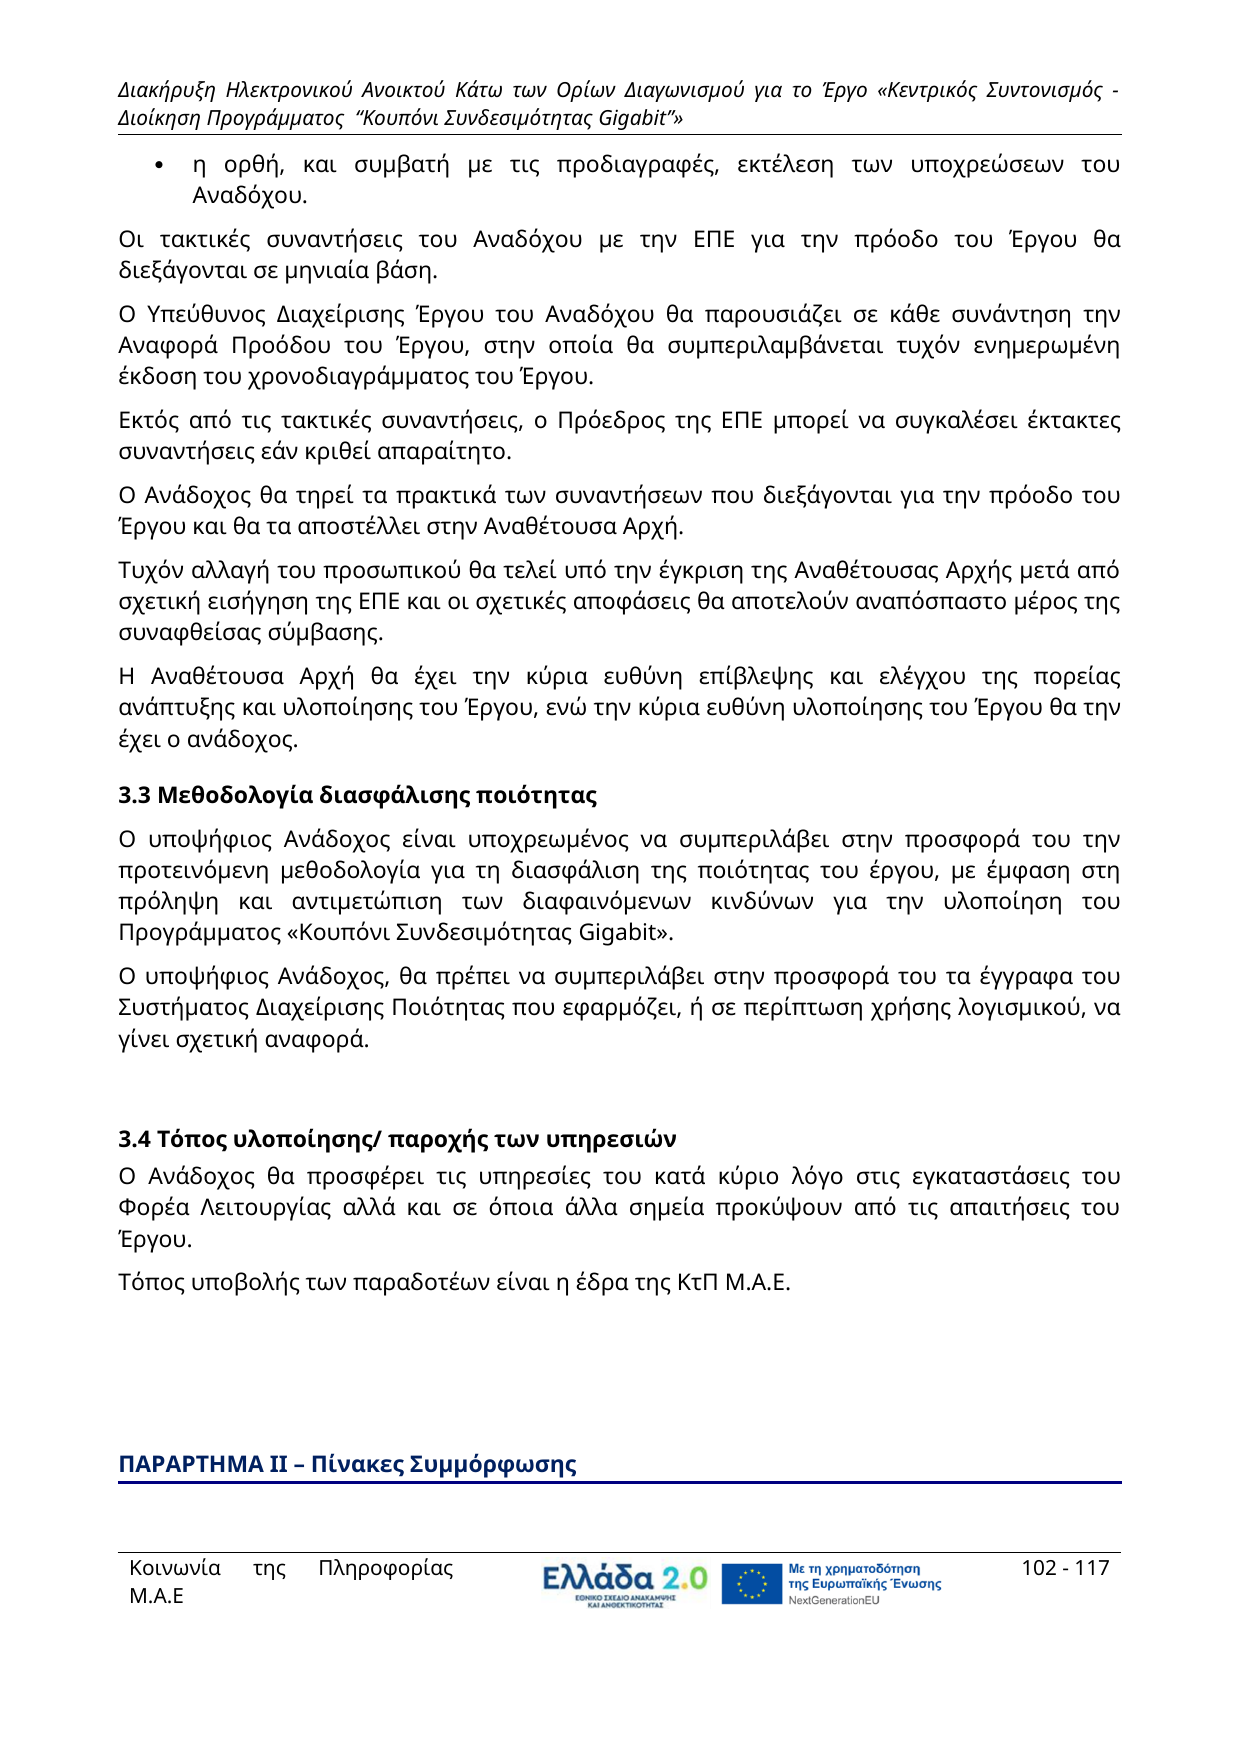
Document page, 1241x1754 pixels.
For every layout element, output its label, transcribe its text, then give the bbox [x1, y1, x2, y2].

text Τόπος υποβολής των παραδοτέων είναι η έδρα της ΚτΠ Μ.Α.Ε. [118, 1266, 1122, 1297]
subtitle ΠΑΡΑΡΤΗΜΑ ΙΙ – Πίνακες Συμμόρφωσης [118, 1447, 1122, 1481]
text Εκτός από τις τακτικές συναντήσεις, ο Πρόεδρος της ΕΠΕ μπορεί να συγκαλέσει έκτακτες συναντήσεις εάν κριθεί απαραίτητο. [118, 404, 1122, 466]
text Ο Υπεύθυνος Διαχείρισης Έργου του Αναδόχου θα παρουσιάζει σε κάθε συνάντηση την Αναφορά Προόδου του Έργου, στην οποία θα συμπεριλαμβάνεται τυχόν ενημερωμένη έκδοση του χρονοδιαγράμματος του Έργου. [118, 297, 1122, 391]
picture [541, 1557, 948, 1609]
text Ο Ανάδοχος θα τηρεί τα πρακτικά των συναντήσεων που διεξάγονται για την πρόοδο του Έργου και θα τα αποστέλλει στην Αναθέτουσα Αρχή. [118, 479, 1122, 541]
subtitle 3.4 Τόπος υλοποίησης/ παροχής των υπηρεσιών [118, 1122, 1122, 1154]
subtitle 3.3 Μεθοδολογία διασφάλισης ποιότητας [118, 779, 1122, 810]
list η ορθή, και συμβατή με τις προδιαγραφές, εκτέλεση των υποχρεώσεων του Αναδόχου. [155, 147, 1122, 210]
text Ο υποψήφιος Ανάδοχος, θα πρέπει να συμπεριλάβει στην προσφορά του τα έγγραφα του Συστήματος Διαχείρισης Ποιότητας που εφαρμόζει, ή σε περίπτωση χρήσης λογισμικού, να γίνει σχετική αναφορά. [118, 960, 1122, 1054]
text Τυχόν αλλαγή του προσωπικού θα τελεί υπό την έγκριση της Αναθέτουσας Αρχής μετά από σχετική εισήγηση της ΕΠΕ και οι σχετικές αποφάσεις θα αποτελούν αναπόσπαστο μέρος της συναφθείσας σύμβασης. [118, 554, 1122, 647]
text Ο Ανάδοχος θα προσφέρει τις υπηρεσίες του κατά κύριο λόγο στις εγκαταστάσεις του Φορέα Λειτουργίας αλλά και σε όποια άλλα σημεία προκύψουν από τις απαιτήσεις του Έργου. [118, 1160, 1122, 1254]
text Ο υποψήφιος Ανάδοχος είναι υποχρεωμένος να συμπεριλάβει στην προσφορά του την προτεινόμενη μεθοδολογία για τη διασφάλιση της ποιότητας του έργου, με έμφαση στη πρόληψη και αντιμετώπιση των διαφαινόμενων κινδύνων για την υλοποίηση του Προγράμματος «Κουπόνι Συνδεσιμότητας Gigabit». [118, 822, 1122, 947]
text Η Αναθέτουσα Αρχή θα έχει την κύρια ευθύνη επίβλεψης και ελέγχου της πορείας ανάπτυξης και υλοποίησης του Έργου, ενώ την κύρια ευθύνη υλοποίησης του Έργου θα την έχει ο ανάδοχος. [118, 660, 1122, 754]
text Οι τακτικές συναντήσεις του Αναδόχου με την ΕΠΕ για την πρόοδο του Έργου θα διεξάγονται σε μηνιαία βάση. [118, 222, 1122, 285]
